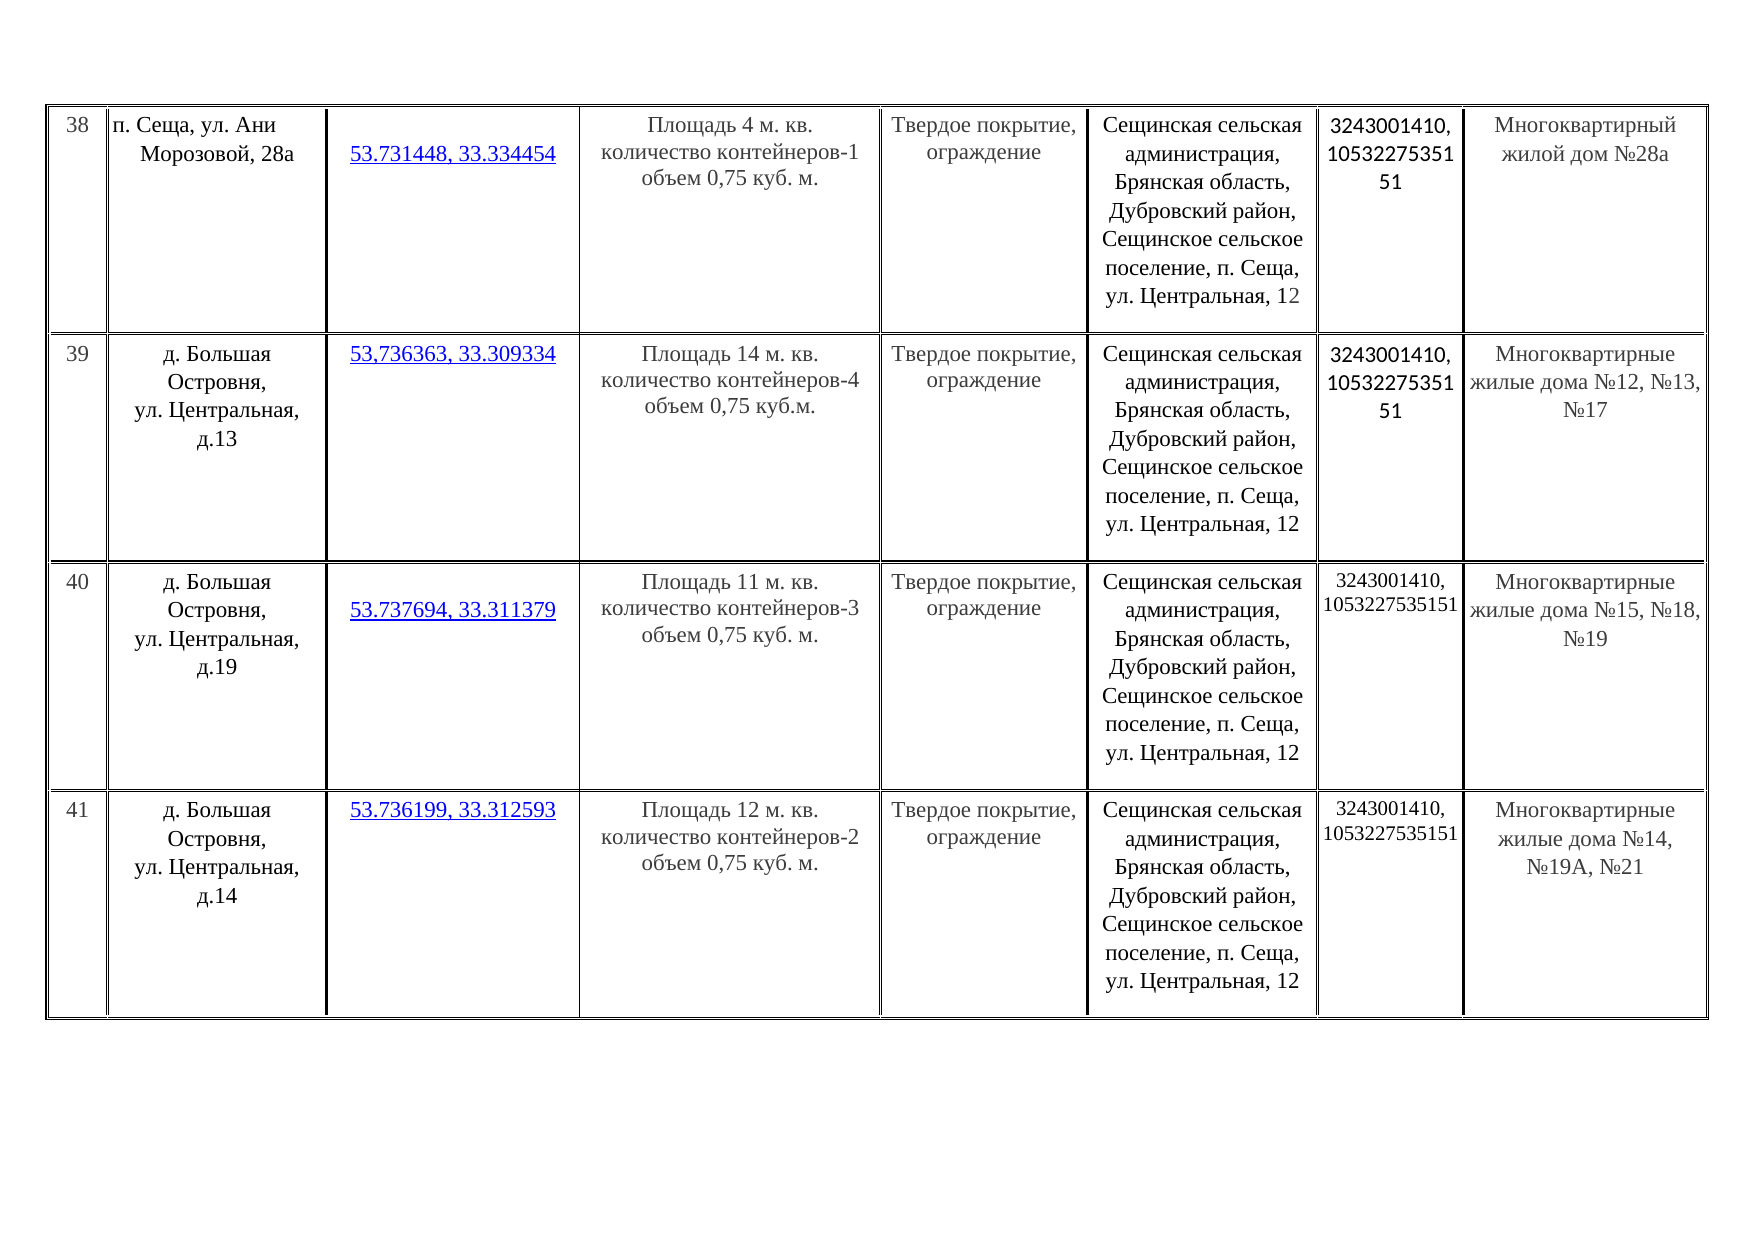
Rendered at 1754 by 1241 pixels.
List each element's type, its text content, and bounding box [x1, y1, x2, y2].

table_cell Многоквартирные жилые дома №14, №19А, №21 [1463, 789, 1706, 1017]
table_cell 53.731448, 33.334454 [326, 107, 579, 332]
table_cell 53,736363, 33.309334 [328, 335, 579, 560]
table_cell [1318, 105, 1463, 332]
table_cell Многоквартирный жилой дом №28а [1463, 107, 1706, 332]
table_cell Сещинская сельская администрация, Брянская область, Дубровский район, Сещинское сельское поселение, п. Сеща, ул. Центральная, 12 [1089, 335, 1316, 560]
table_cell 53.736199, 33.312593 [326, 792, 579, 1017]
table_cell 3243001410, 1053227535151 [1319, 335, 1462, 560]
table_cell Многоквартирные жилые дома №15, №18, №19 [1465, 560, 1706, 788]
table_cell 38 [49, 107, 108, 332]
table_cell д. Большая Островня, ул. Центральная, д.14 [108, 792, 326, 1017]
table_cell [1087, 107, 1318, 332]
table_cell 41 [49, 789, 108, 1017]
table_cell Многоквартирные жилые дома №12, №13, №17 [1463, 332, 1707, 560]
table_cell 3243001410, 1053227535151 [1319, 564, 1462, 788]
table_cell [881, 107, 1087, 332]
table_cell п. Сеща, ул. Ани Морозовой, 28а [108, 107, 326, 332]
table_cell 40 [49, 560, 106, 788]
table_cell д. Большая Островня, ул. Центральная, д.13 [109, 335, 325, 560]
table_cell 53.737694, 33.311379 [328, 564, 579, 788]
table_cell 39 [47, 332, 108, 560]
table_cell Площадь 14 м. кв. количество контейнеров-4 объем 0,75 куб.м. [580, 335, 879, 560]
table_cell Площадь 11 м. кв. количество контейнеров-3 объем 0,75 куб. м. [580, 564, 879, 788]
table_cell Площадь 4 м. кв. количество контейнеров-1 объем 0,75 куб. м. [580, 107, 881, 332]
table_cell Твердое покрытие, ограждение [882, 564, 1086, 788]
table_cell 3243001410, 1053227535151 [1318, 792, 1463, 1017]
table_cell Сещинская сельская администрация, Брянская область, Дубровский район, Сещинское сельское поселение, п. Сеща, ул. Центральная, 12 [1089, 564, 1316, 788]
table_cell д. Большая Островня, ул. Центральная, д.19 [109, 564, 325, 788]
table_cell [881, 792, 1087, 1017]
table_cell Твердое покрытие, ограждение [882, 335, 1086, 560]
table_cell Площадь 12 м. кв. количество контейнеров-2 объем 0,75 куб. м. [580, 792, 881, 1017]
table_cell Сещинская сельская администрация, Брянская область, Дубровский район, Сещинское сельское поселение, п. Сеща, ул. Центральная, 12 [1087, 792, 1318, 1017]
